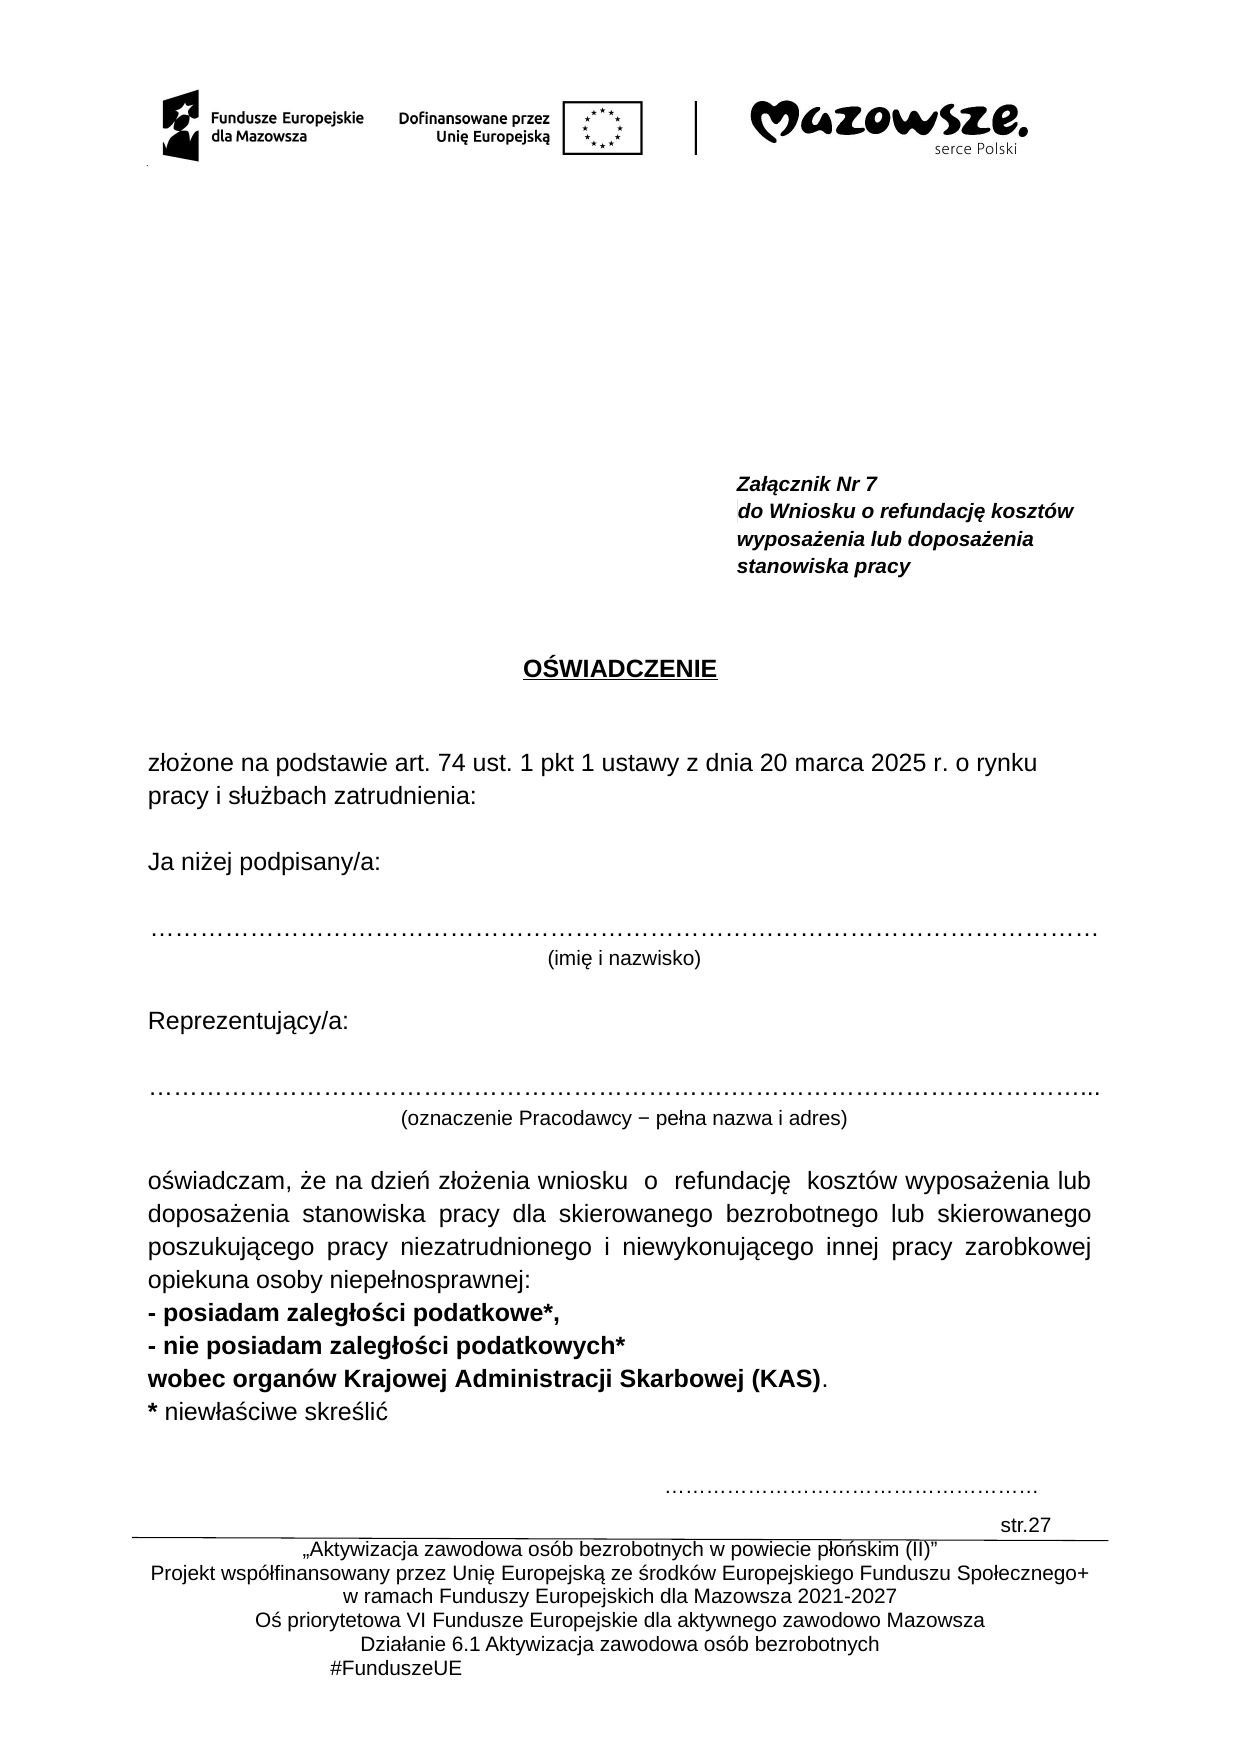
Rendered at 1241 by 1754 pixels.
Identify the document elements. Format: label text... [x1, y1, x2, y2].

text Załącznik Nr 7 [148, 472, 1093, 496]
text Reprezentujący/a: [148, 1006, 1101, 1035]
text (imię i nazwisko) [148, 946, 1101, 970]
text OŚWIADCZENIE [148, 654, 1093, 682]
text (oznaczenie Pracodawcy − pełna nazwa i adres) [148, 1105, 1101, 1129]
text - nie posiadam zaległości podatkowych* [148, 1331, 1093, 1360]
text * niewłaściwe skreślić [148, 1397, 1093, 1426]
text - posiadam zaległości podatkowe*, [148, 1298, 1093, 1327]
text oświadczam, że na dzień złożenia wniosku o refundację kosztów wyposażenia lub doposażenia stanowiska pracy dla skierowanego bezrobotnego lub skierowanego poszukującego pracy niezatrudnionego i niewykonującego innej pracy zarobkowej opiekuna osoby niepełnosprawnej: [148, 1166, 1093, 1294]
text …………………………………………………………………………………………………… [148, 913, 1101, 941]
text wobec organów Krajowej Administracji Skarbowej (KAS). [148, 1364, 1093, 1393]
text …………………………………………………………….……………………………………... [148, 1072, 1101, 1101]
text ……………………………………………… [590, 1474, 1093, 1498]
picture [147, 73, 1048, 174]
text do Wniosku o refundację kosztów wyposażenia lub doposażenia stanowiska pracy [737, 499, 1093, 578]
text złożone na podstawie art. 74 ust. 1 pkt 1 ustawy z dnia 20 marca 2025 r. o rynku pracy i służbach zatrudnienia: [148, 748, 1093, 809]
text Ja niżej podpisany/a: [148, 847, 1101, 875]
